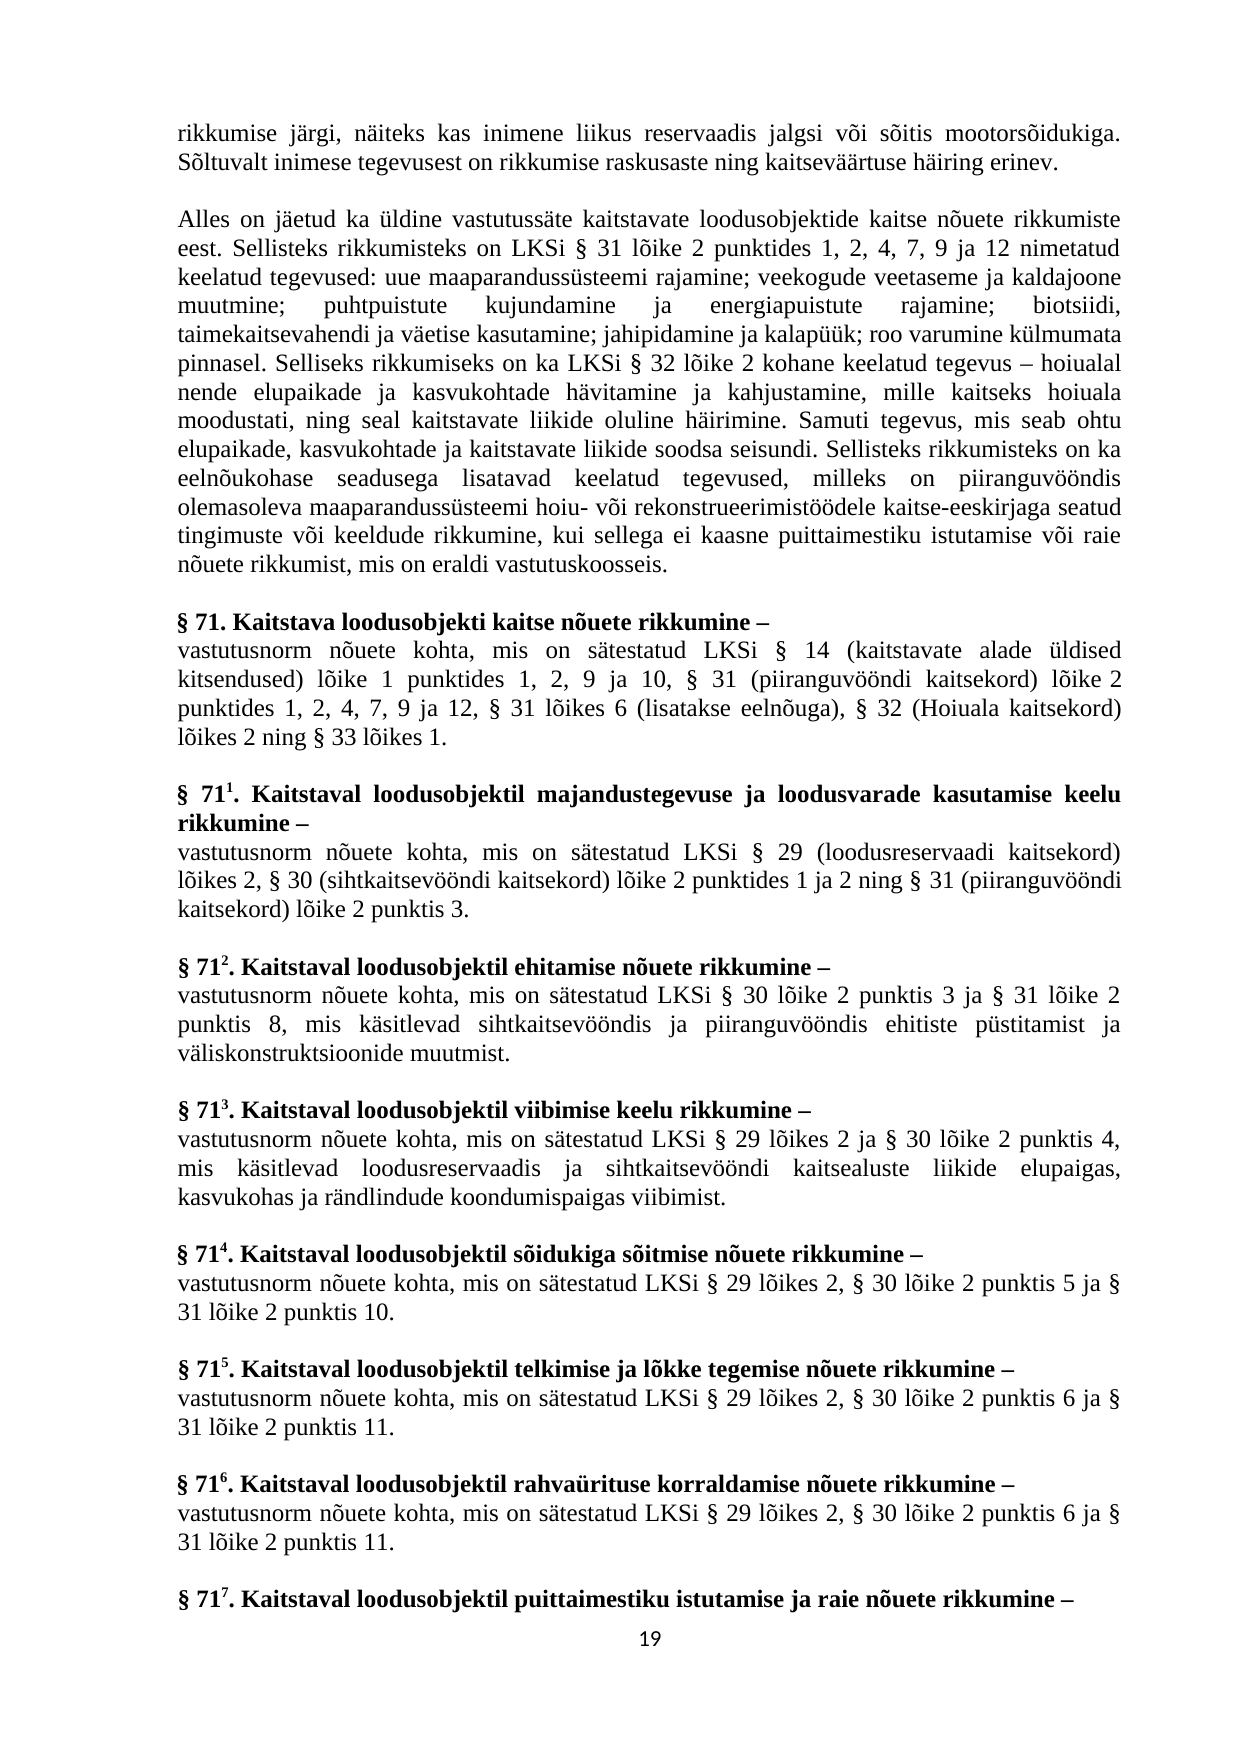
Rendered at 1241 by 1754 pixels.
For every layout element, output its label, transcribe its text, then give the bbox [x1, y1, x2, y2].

text vastutusnorm nõuete kohta, mis on sätestatud LKSi § 29 lõikes 2 ja § 30 lõike 2 punktis 4, mis käsitlevad loodusreservaadis ja sihtkaitsevööndi kaitsealuste liikide elupaigas, kasvukohas ja rändlindude koondumispaigas viibimist. [177, 1124, 1122, 1211]
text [177, 118, 1122, 176]
text § 717. Kaitstaval loodusobjektil puittaimestiku istutamise ja raie nõuete rikkumine ‒ [177, 1584, 1122, 1613]
text Alles on jäetud ka üldine vastutussäte kaitstavate loodusobjektide kaitse nõuete rikkumiste eest. Sellisteks rikkumisteks on LKSi § 31 lõike 2 punktides 1, 2, 4, 7, 9 ja 12 nimetatud keelatud tegevused: uue maaparandussüsteemi rajamine; veekogude veetaseme ja kaldajoone muutmine; puhtpuistute kujundamine ja energiapuistute rajamine; biotsiidi, taimekaitsevahendi ja väetise kasutamine; jahipidamine ja kalapüük; roo varumine külmumata pinnasel. Selliseks rikkumiseks on ka LKSi § 32 lõike 2 kohane keelatud tegevus – hoiualal nende elupaikade ja kasvukohtade hävitamine ja kahjustamine, mille kaitseks hoiuala moodustati, ning seal kaitstavate liikide oluline häirimine. Samuti tegevus, mis seab ohtu elupaikade, kasvukohtade ja kaitstavate liikide soodsa seisundi. Sellisteks rikkumisteks on ka eelnõukohase seadusega lisatavad keelatud tegevused, milleks on piiranguvööndis olemasoleva maaparandussüsteemi hoiu- või rekonstrueerimistöödele kaitse-eeskirjaga seatud tingimuste või keeldude rikkumine, kui sellega ei kaasne puittaimestiku istutamise või raie nõuete rikkumist, mis on eraldi vastutuskoosseis. [177, 204, 1122, 578]
text § 71. Kaitstava loodusobjekti kaitse nõuete rikkumine ‒ [176, 607, 1122, 636]
text vastutusnorm nõuete kohta, mis on sätestatud LKSi § 29 lõikes 2, § 30 lõike 2 punktis 6 ja § 31 lõike 2 punktis 11. [177, 1383, 1122, 1441]
text § 714. Kaitstaval loodusobjektil sõidukiga sõitmise nõuete rikkumine ‒ [176, 1239, 1122, 1268]
text § 711. Kaitstaval loodusobjektil majandustegevuse ja loodusvarade kasutamise keelu rikkumine ‒ [176, 779, 1122, 837]
text § 716. Kaitstaval loodusobjektil rahvaürituse korraldamise nõuete rikkumine ‒ [176, 1469, 1122, 1498]
text vastutusnorm nõuete kohta, mis on sätestatud LKSi § 29 lõikes 2, § 30 lõike 2 punktis 6 ja § 31 lõike 2 punktis 11. [177, 1498, 1122, 1556]
text vastutusnorm nõuete kohta, mis on sätestatud LKSi § 14 (kaitstavate alade üldised kitsendused) lõike 1 punktides 1, 2, 9 ja 10, § 31 (piiranguvööndi kaitsekord) lõike 2 punktides 1, 2, 4, 7, 9 ja 12, § 31 lõikes 6 (lisatakse eelnõuga), § 32 (Hoiuala kaitsekord) lõikes 2 ning § 33 lõikes 1. [177, 636, 1122, 751]
text vastutusnorm nõuete kohta, mis on sätestatud LKSi § 30 lõike 2 punktis 3 ja § 31 lõike 2 punktis 8, mis käsitlevad sihtkaitsevööndis ja piiranguvööndis ehitiste püstitamist ja väliskonstruktsioonide muutmist. [177, 981, 1122, 1067]
text vastutusnorm nõuete kohta, mis on sätestatud LKSi § 29 (loodusreservaadi kaitsekord) lõikes 2, § 30 (sihtkaitsevööndi kaitsekord) lõike 2 punktides 1 ja 2 ning § 31 (piiranguvööndi kaitsekord) lõike 2 punktis 3. [177, 837, 1122, 923]
text vastutusnorm nõuete kohta, mis on sätestatud LKSi § 29 lõikes 2, § 30 lõike 2 punktis 5 ja § 31 lõike 2 punktis 10. [177, 1268, 1122, 1326]
text § 712. Kaitstaval loodusobjektil ehitamise nõuete rikkumine ‒ [177, 952, 1122, 981]
text § 713. Kaitstaval loodusobjektil viibimise keelu rikkumine ‒ [177, 1096, 1122, 1124]
text § 715. Kaitstaval loodusobjektil telkimise ja lõkke tegemise nõuete rikkumine ‒ [177, 1354, 1122, 1383]
